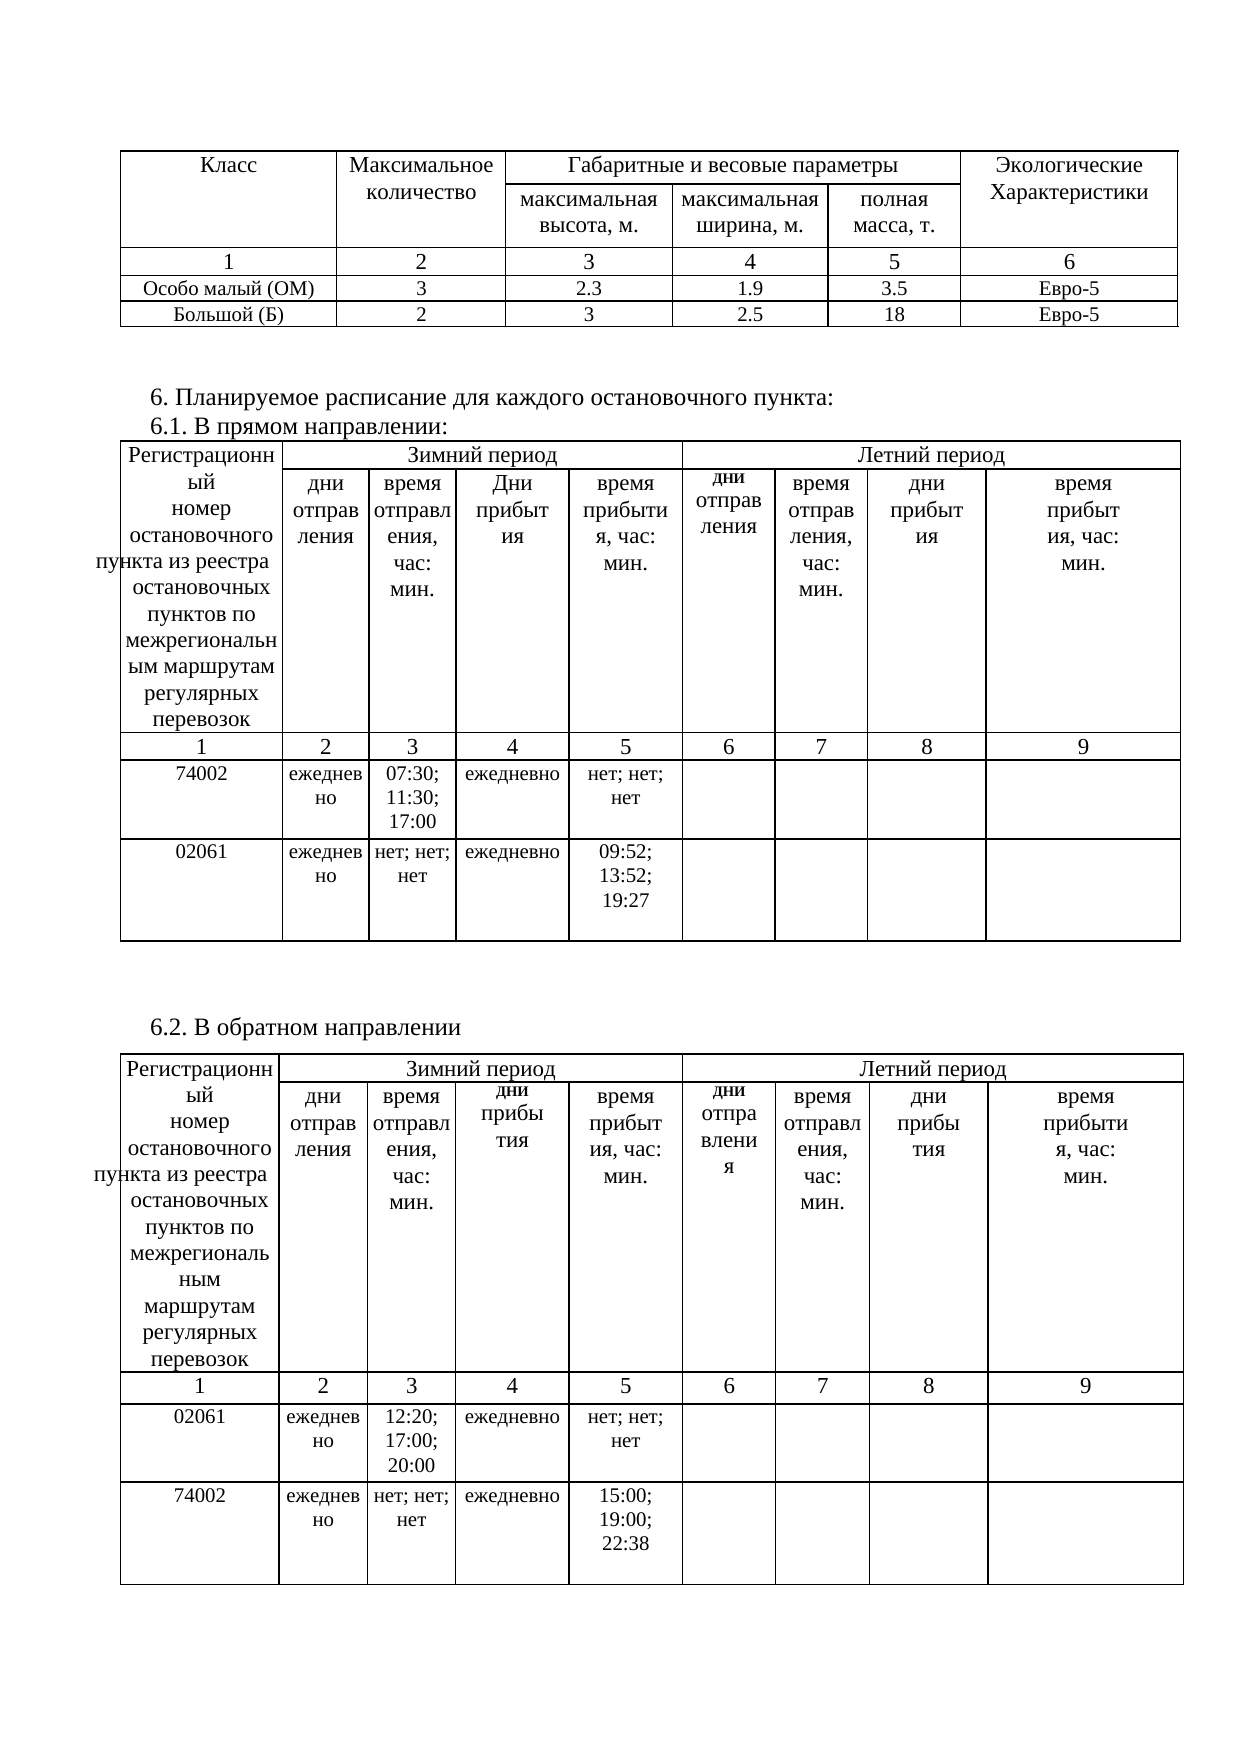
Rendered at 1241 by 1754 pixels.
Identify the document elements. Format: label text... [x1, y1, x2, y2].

table_cell 3 [337, 276, 505, 300]
table_cell 4 [673, 248, 827, 274]
table_header Зимний период [283, 442, 682, 468]
table_cell 74002 [121, 1483, 278, 1584]
table_cell максимальная высота, м. [506, 185, 672, 247]
text 6. Планируемое расписание для каждого остановочного пункта: [150, 382, 1090, 411]
table_cell максимальная ширина, м. [673, 185, 827, 247]
table_cell ДНИ отпра влени я [683, 1083, 775, 1371]
table_cell ежедневно [280, 1483, 367, 1584]
table_cell 02061 [121, 840, 282, 940]
table_cell дни отправ ления [280, 1083, 367, 1371]
table_cell 3.5 [829, 276, 960, 300]
table_header Регистрационный номер остановочного пункта из реестра остановочных пунктов по межрегиональным маршрутам регулярных перевозок [121, 442, 282, 731]
table_cell дни отправ ления [283, 470, 368, 731]
table_cell [683, 1483, 775, 1584]
table_cell Особо малый (ОМ) [121, 276, 336, 300]
table_header Зимний период [280, 1055, 682, 1081]
table_cell 2.5 [673, 302, 827, 326]
table_cell 2 [337, 302, 505, 326]
table_cell ежедневно [457, 840, 568, 940]
table_cell 3 [506, 302, 672, 326]
table_cell время прибыти я, час: мин. [989, 1083, 1183, 1371]
table_cell 5 [570, 733, 682, 759]
table_cell 6 [961, 248, 1177, 274]
table_cell 15:00; 19:00; 22:38 [570, 1483, 682, 1584]
table_cell 1 [121, 733, 282, 759]
table_cell [683, 761, 774, 838]
table_cell время отправл ения, час: мин. [370, 470, 455, 731]
table_cell ДНИ прибы тия [456, 1083, 568, 1371]
table_cell время прибыти я, час: мин. [570, 470, 682, 731]
table_cell 6 [683, 733, 774, 759]
table_cell время прибыт ия, час: мин. [987, 470, 1180, 731]
table_cell полная масса, т. [829, 185, 960, 247]
table_cell нет; нет; нет [570, 761, 682, 838]
table_cell 9 [989, 1373, 1183, 1403]
table_cell время отправл ения, час: мин. [776, 1083, 869, 1371]
table_cell 1 [121, 1373, 278, 1403]
table_cell 6 [683, 1373, 775, 1403]
table_cell Дни прибыт ия [457, 470, 568, 731]
text 6.2. В обратном направлении [150, 1012, 1090, 1041]
table_cell 2 [283, 733, 368, 759]
table_cell нет; нет; нет [370, 840, 455, 940]
table_cell [870, 1405, 987, 1481]
table_header Летний период [683, 442, 1180, 468]
table_cell 07:30; 11:30; 17:00 [370, 761, 455, 838]
table_cell 12:20; 17:00; 20:00 [368, 1405, 455, 1481]
table_cell [776, 840, 867, 940]
table_header Летний период [683, 1055, 1183, 1081]
table_cell 7 [776, 733, 867, 759]
table_cell [989, 1483, 1183, 1584]
table_cell [987, 840, 1180, 940]
table_cell 4 [456, 1373, 568, 1403]
table_cell дни прибыт ия [868, 470, 985, 731]
table_cell Евро-5 [961, 276, 1177, 300]
table_cell 1 [121, 248, 336, 274]
table_cell [776, 761, 867, 838]
table_cell Евро-5 [961, 302, 1177, 326]
table_cell [987, 761, 1180, 838]
table_cell 5 [570, 1373, 682, 1403]
table_cell 8 [868, 733, 985, 759]
table_cell [683, 840, 774, 940]
table_cell ежедневно [456, 1405, 568, 1481]
table_cell [989, 1405, 1183, 1481]
table_header Максимальное количество [337, 152, 505, 247]
table_cell 2.3 [506, 276, 672, 300]
table_cell 02061 [121, 1405, 278, 1481]
table_cell ежедневно [283, 761, 368, 838]
table_cell [776, 1483, 869, 1584]
table_header Экологические Характеристики [961, 152, 1177, 247]
table_cell нет; нет; нет [368, 1483, 455, 1584]
table_cell [870, 1483, 987, 1584]
table_cell время отправл ения, час: мин. [368, 1083, 455, 1371]
table_cell 1.9 [673, 276, 827, 300]
table_cell дни прибы тия [870, 1083, 987, 1371]
table_cell [868, 840, 985, 940]
table_cell ежедневно [280, 1405, 367, 1481]
table_cell 74002 [121, 761, 282, 838]
table_header Регистрационный номер остановочного пункта из реестра остановочных пунктов по межрегиональным маршрутам регулярных перевозок [121, 1055, 278, 1371]
table_cell ежедневно [457, 761, 568, 838]
table_cell 3 [506, 248, 672, 274]
table_cell 2 [337, 248, 505, 274]
table_cell ежедневно [456, 1483, 568, 1584]
table_cell ежедневно [283, 840, 368, 940]
table_cell время прибыт ия, час: мин. [570, 1083, 682, 1371]
table_cell нет; нет; нет [570, 1405, 682, 1481]
table_cell 3 [368, 1373, 455, 1403]
table_cell [683, 1405, 775, 1481]
table_cell Большой (Б) [121, 302, 336, 326]
table_cell 4 [457, 733, 568, 759]
table_cell 2 [280, 1373, 367, 1403]
table_header Класс [121, 152, 336, 247]
table_cell 09:52; 13:52; 19:27 [570, 840, 682, 940]
text 6.1. В прямом направлении: [150, 411, 1090, 440]
table_cell 3 [370, 733, 455, 759]
table_cell время отправ ления, час: мин. [776, 470, 867, 731]
table_cell 5 [829, 248, 960, 274]
table_header Габаритные и весовые параметры [506, 152, 960, 183]
table_cell 8 [870, 1373, 987, 1403]
table_cell 9 [987, 733, 1180, 759]
table_cell 18 [829, 302, 960, 326]
table_cell 7 [776, 1373, 869, 1403]
table_cell [776, 1405, 869, 1481]
table_cell [868, 761, 985, 838]
table_cell ДНИ отправ ления [683, 470, 774, 731]
